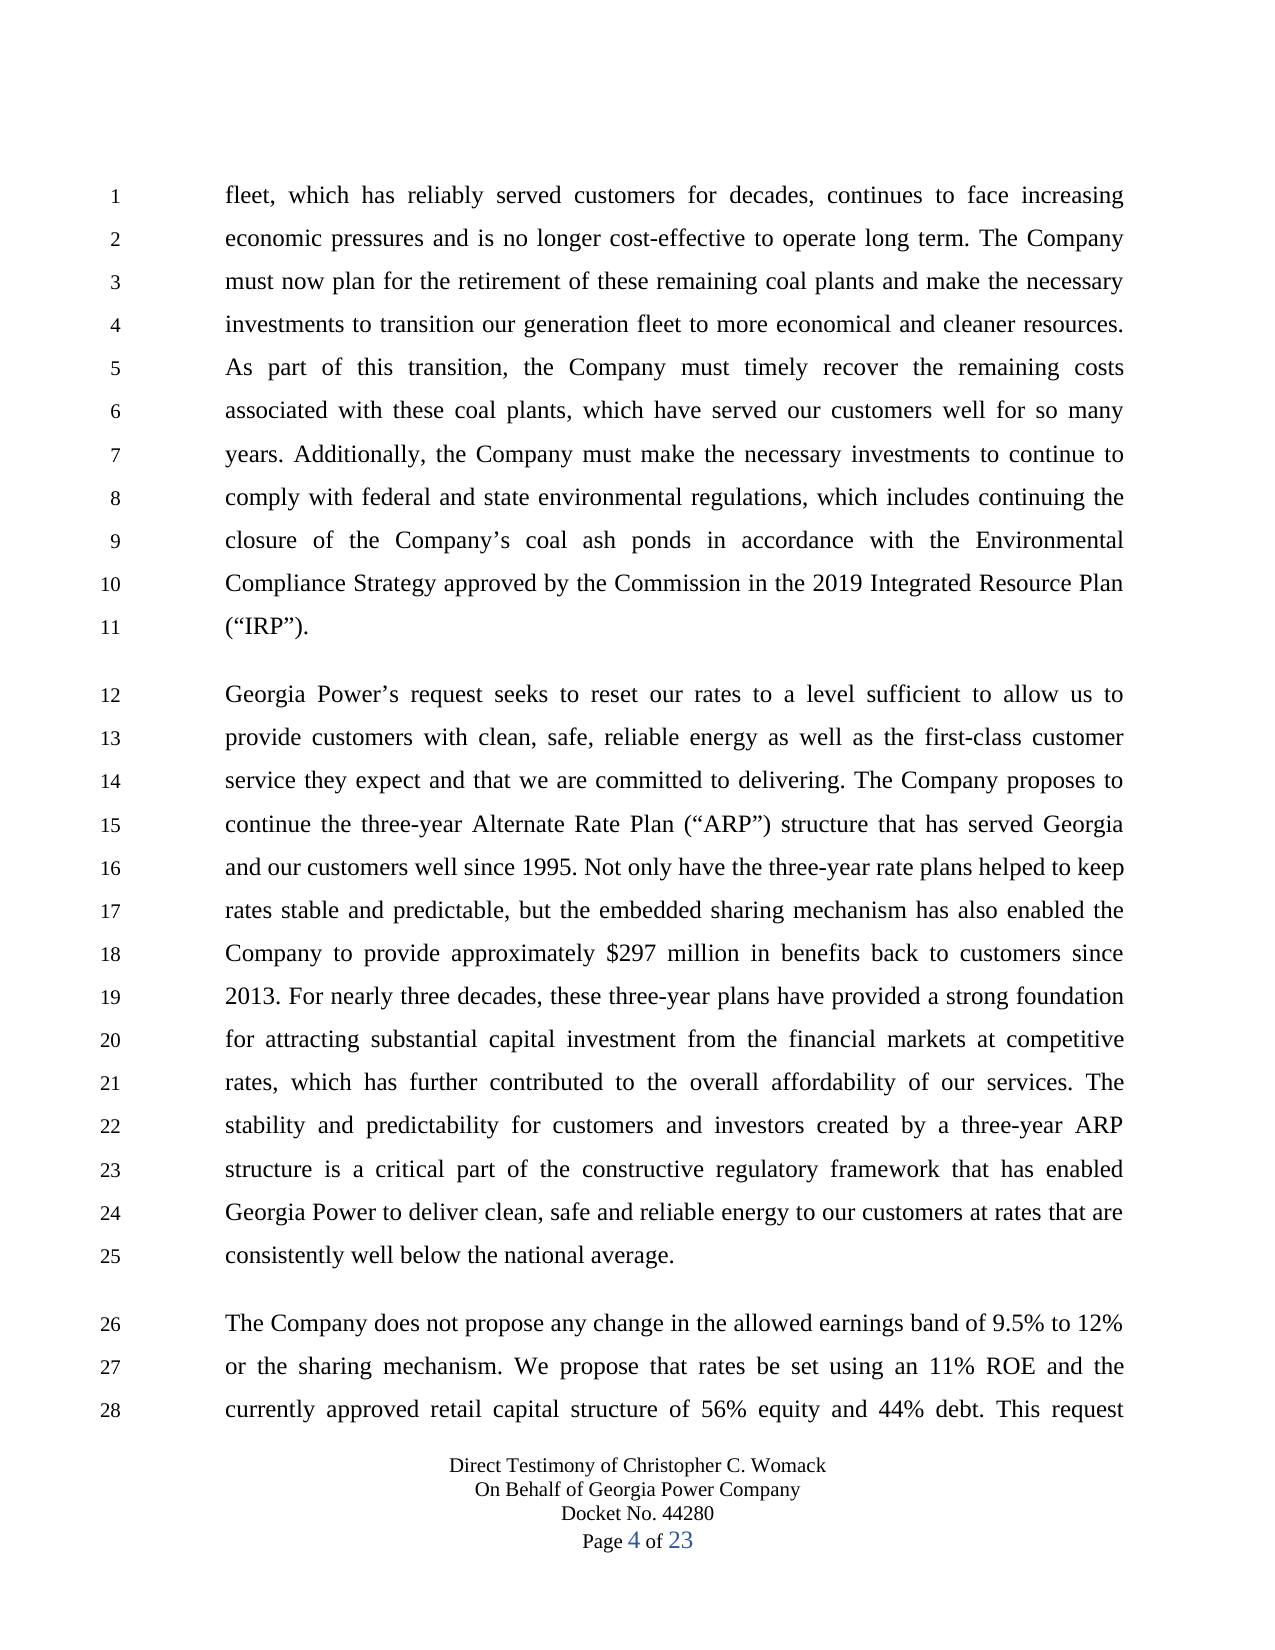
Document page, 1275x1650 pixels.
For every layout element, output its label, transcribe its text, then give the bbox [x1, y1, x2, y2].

text Georgia Power’s request seeks to reset our rates to a level sufficient to allow us to provide customers with clean, safe, reliable energy as well as the first-class customer service they expect and that we are committed to delivering. The Company proposes to continue the three-year Alternate Rate Plan (“ARP”) structure that has served Georgia and our customers well since 1995. Not only have the three-year rate plans helped to keep rates stable and predictable, but the embedded sharing mechanism has also enabled the Company to provide approximately $297 million in benefits back to customers since 2013. For nearly three decades, these three-year plans have provided a strong foundation for attracting substantial capital investment from the financial markets at competitive rates, which has further contributed to the overall affordability of our services. The stability and predictability for customers and investors created by a three-year ARP structure is a critical part of the constructive regulatory framework that has enabled Georgia Power to deliver clean, safe and reliable energy to our customers at rates that are consistently well below the national average. [225, 679, 1125, 1269]
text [225, 1308, 1125, 1423]
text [225, 180, 1125, 640]
